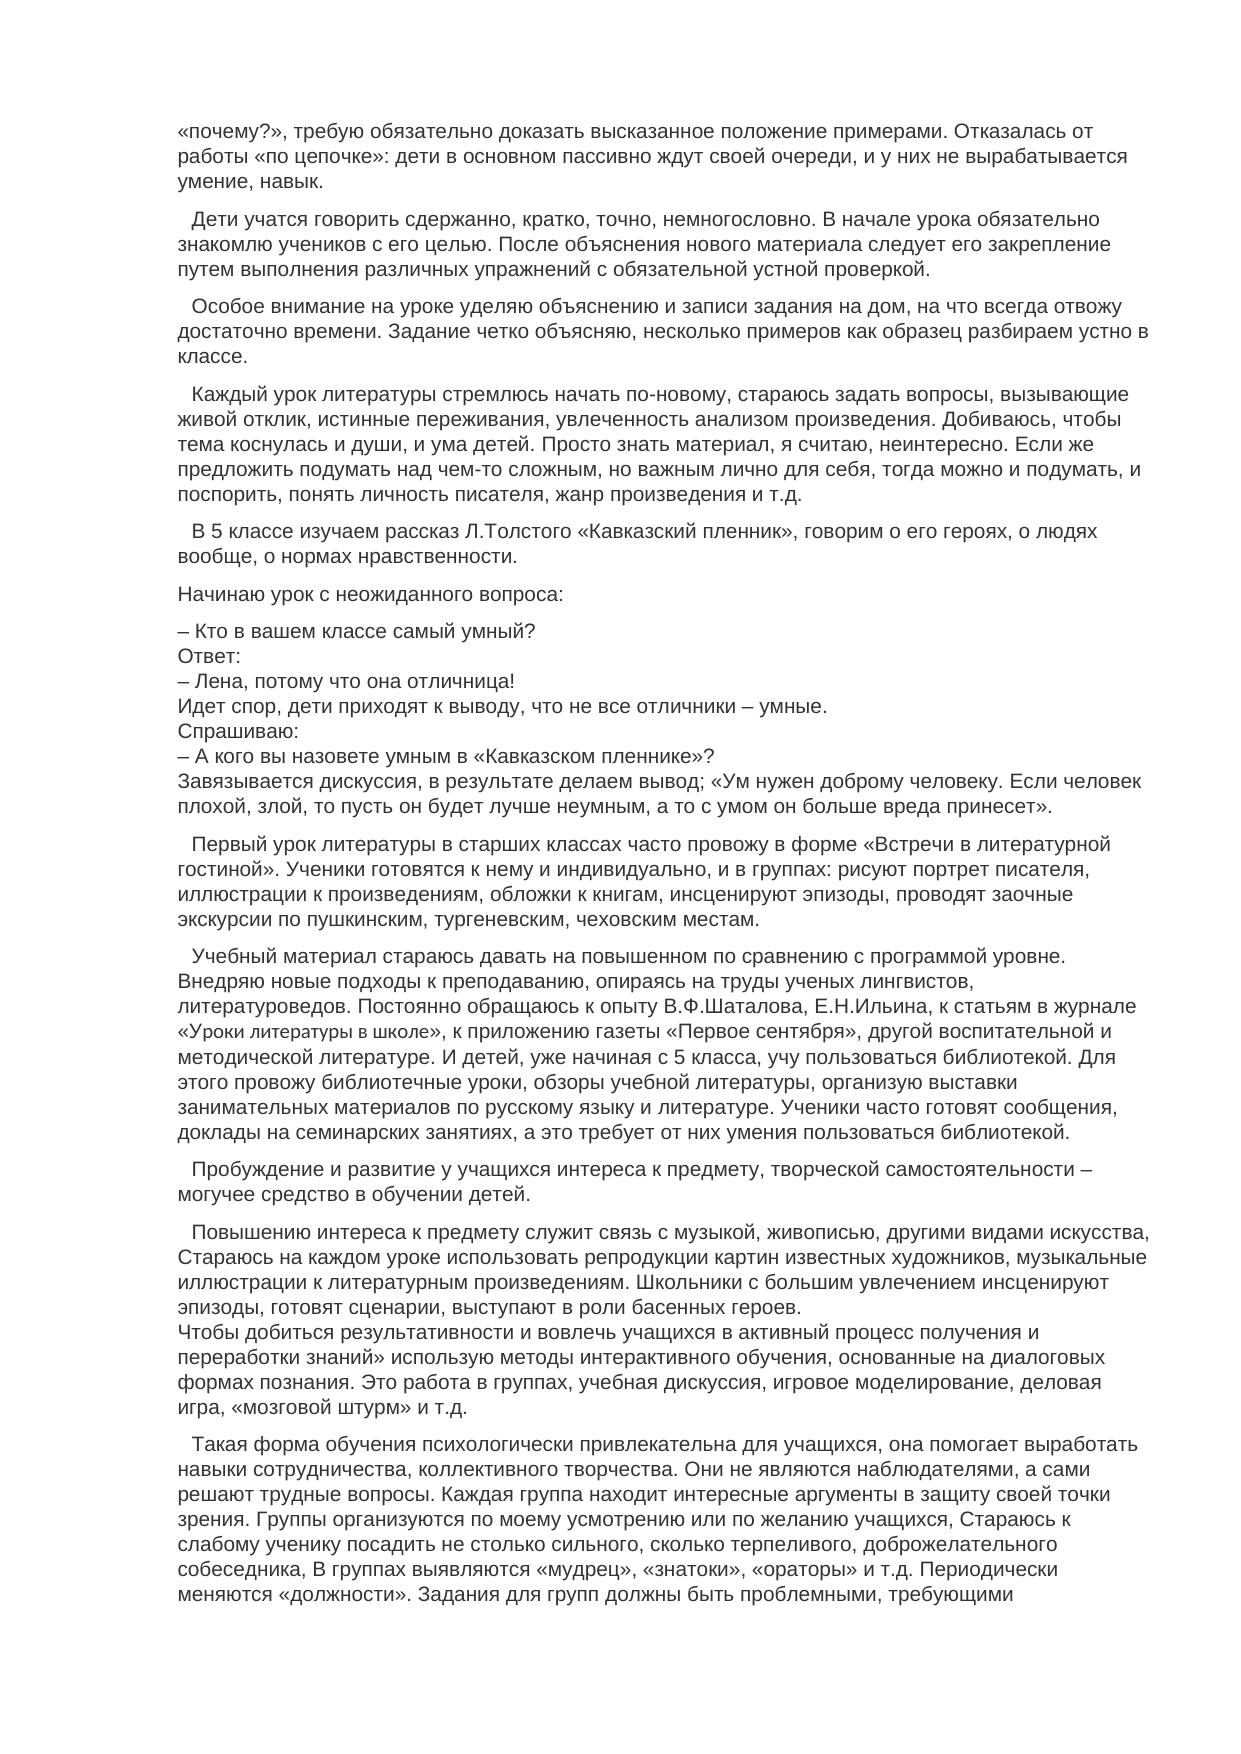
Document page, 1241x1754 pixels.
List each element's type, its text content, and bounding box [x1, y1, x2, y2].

text Каждый урок литературы стремлюсь начать по-новому, стараюсь задать вопросы, вызывающие живой отклик, истинные переживания, увлеченность анализом произведения. Добиваюсь, чтобы тема коснулась и души, и ума детей. Просто знать материал, я считаю, неинтересно. Если же предложить подумать над чем-то сложным, но важным лично для себя, тогда можно и подумать, и поспорить, понять личность писателя, жанр произведения и т.д. [177, 381, 1152, 506]
text Повышению интереса к предмету служит связь с музыкой, живописью, другими видами искусства, Стараюсь на каждом уроке использовать репродукции картин известных художников, музыкальные иллюстрации к литературным произведениям. Школьники с большим увлечением инсценируют эпизоды, готовят сценарии, выступают в роли басенных героев. Чтобы добиться результативности и вовлечь учащихся в активный процесс получения и переработки знаний» использую методы интерактивного обучения, основанные на диалоговых формах познания. Это работа в группах, учебная дискуссия, игровое моделирование, деловая игра, «мозговой штурм» и т.д. [177, 1218, 1152, 1418]
text – Кто в вашем классе самый умный? Ответ: – Лена, потому что она отличница! Идет спор, дети приходят к выводу, что не все отличники – умные. Спрашиваю: – А кого вы назовете умным в «Кавказском пленнике»? Завязывается дискуссия, в результате делаем вывод; «Ум нужен доброму человеку. Если человек плохой, злой, то пусть он будет лучше неумным, а то с умом он больше вреда принесет». [177, 618, 1152, 818]
text Начинаю урок с неожиданного вопроса: [177, 581, 1152, 606]
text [177, 1431, 1152, 1606]
text Пробуждение и развитие у учащихся интереса к предмету, творческой самостоятельности – могучее средство в обучении детей. [177, 1156, 1152, 1206]
text Дети учатся говорить сдержанно, кратко, точно, немногословно. В начале урока обязательно знакомлю учеников с его целью. После объяснения нового материала следует его закрепление путем выполнения различных упражнений с обязательной устной проверкой. [177, 206, 1152, 281]
text Учебный материал стараюсь давать на повышенном по сравнению с программой уровне. Внедряю новые подходы к преподаванию, опираясь на труды ученых лингвистов, литературоведов. Постоянно обращаюсь к опыту В.Ф.Шаталова, Е.Н.Ильина, к статьям в журнале «Уроки литературы в школе», к приложению газеты «Первое сентября», другой воспитательной и методической литературе. И детей, уже начиная с 5 класса, учу пользоваться библиотекой. Для этого провожу библиотечные уроки, обзоры учебной литературы, организую выставки занимательных материалов по русскому языку и литературе. Ученики часто готовят сообщения, доклады на семинарских занятиях, а это требует от них умения пользоваться библиотекой. [177, 943, 1152, 1143]
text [177, 118, 1152, 193]
text В 5 классе изучаем рассказ Л.Толстого «Кавказский пленник», говорим о его героях, о людях вообще, о нормах нравственности. [177, 518, 1152, 568]
text Первый урок литературы в старших классах часто провожу в форме «Встречи в литературной гостиной». Ученики готовятся к нему и индивидуально, и в группах: рисуют портрет писателя, иллюстрации к произведениям, обложки к книгам, инсценируют эпизоды, проводят заочные экскурсии по пушкинским, тургеневским, чеховским местам. [177, 831, 1152, 931]
text Особое внимание на уроке уделяю объяснению и записи задания на дом, на что всегда отвожу достаточно времени. Задание четко объясняю, несколько примеров как образец разбираем устно в классе. [177, 293, 1152, 368]
